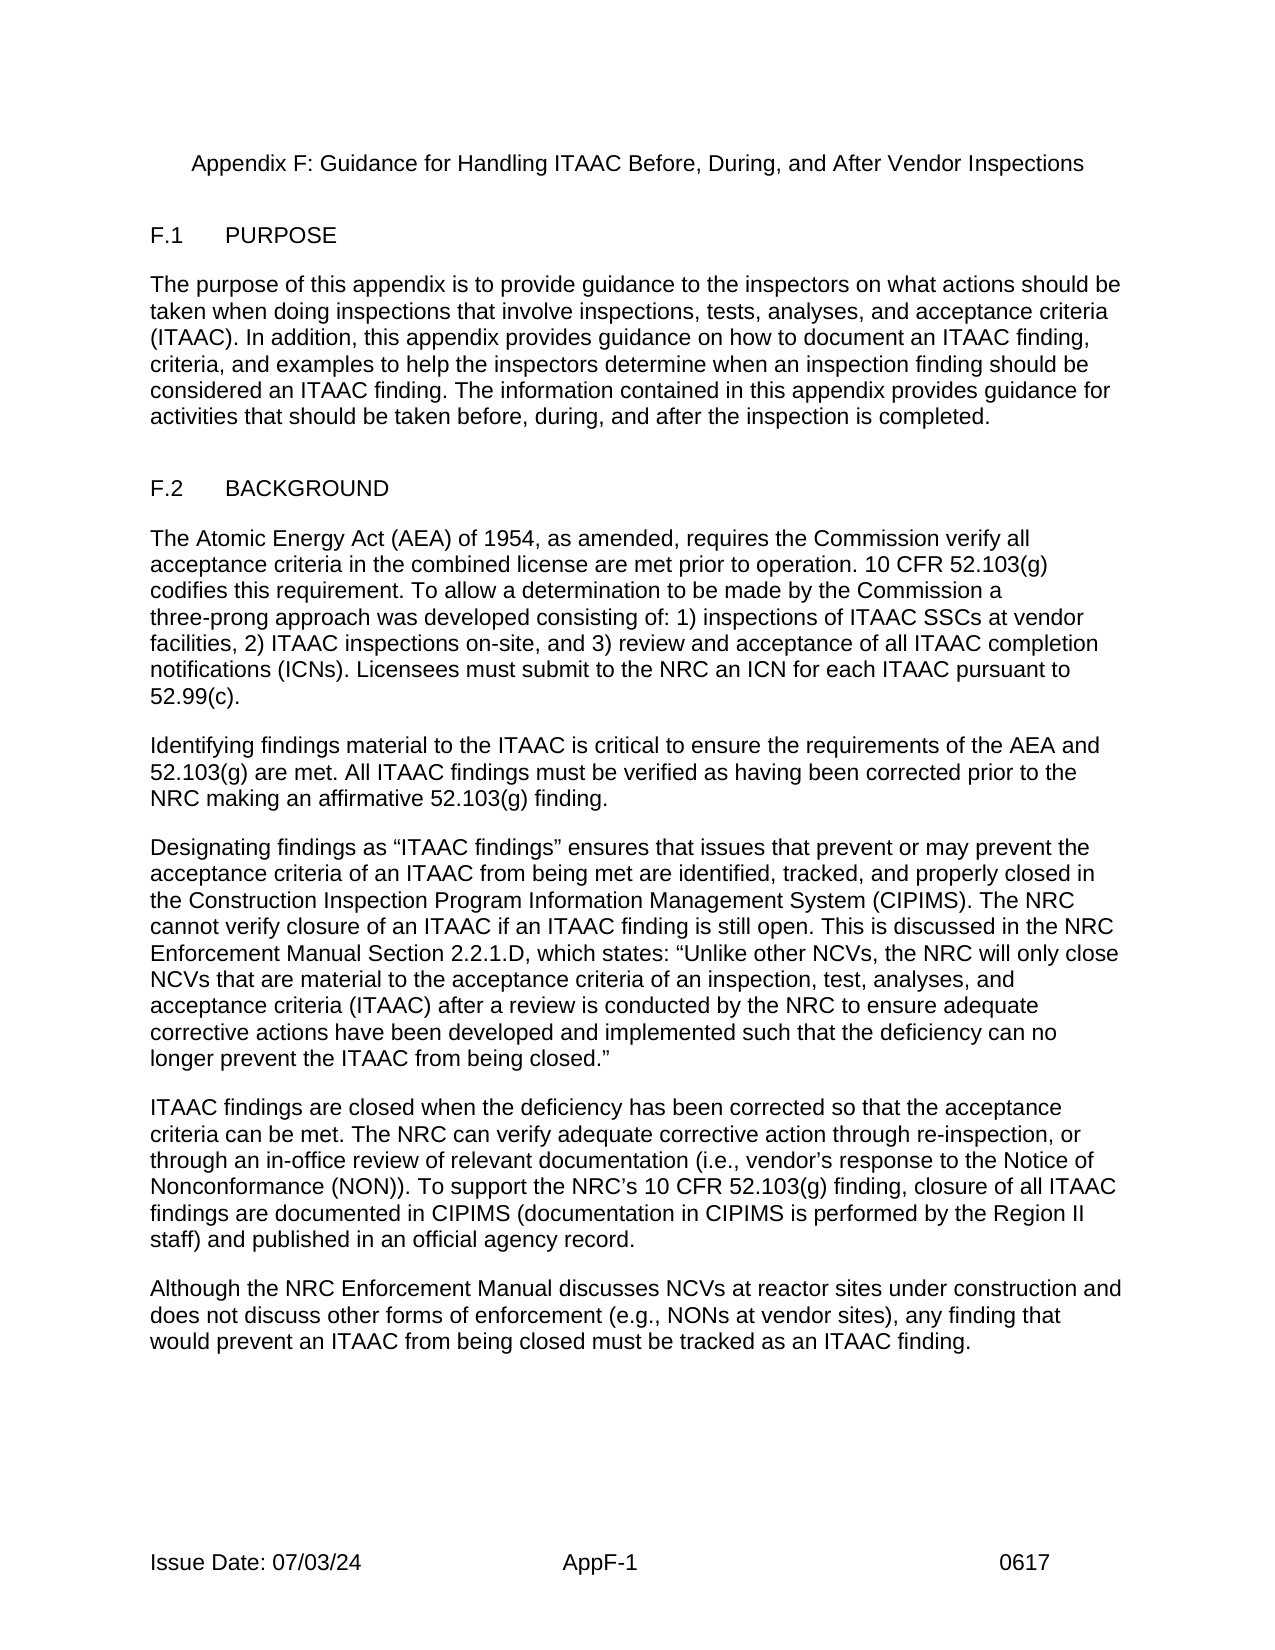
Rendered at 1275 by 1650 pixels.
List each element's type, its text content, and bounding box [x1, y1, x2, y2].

text Designating findings as “ITAAC findings” ensures that issues that prevent or may prevent the acceptance criteria of an ITAAC from being met are identified, tracked, and properly closed in the Construction Inspection Program Information Management System (CIPIMS). The NRC cannot verify closure of an ITAAC if an ITAAC finding is still open. This is discussed in the NRC Enforcement Manual Section 2.2.1.D, which states: “Unlike other NCVs, the NRC will only close NCVs that are material to the acceptance criteria of an inspection, test, analyses, and acceptance criteria (ITAAC) after a review is conducted by the NRC to ensure adequate corrective actions have been developed and implemented such that the deficiency can no longer prevent the ITAAC from being closed.” [150, 834, 1125, 1071]
text F.1 PURPOSE [150, 222, 1125, 248]
text Identifying findings material to the ITAAC is critical to ensure the requirements of the AEA and 52.103(g) are met. All ITAAC findings must be verified as having been corrected prior to the NRC making an affirmative 52.103(g) finding. [150, 732, 1125, 811]
text Although the NRC Enforcement Manual discusses NCVs at reactor sites under construction and does not discuss other forms of enforcement (e.g., NONs at vendor sites), any finding that would prevent an ITAAC from being closed must be tracked as an ITAAC finding. [150, 1275, 1125, 1354]
text F.2 BACKGROUND [150, 475, 1125, 502]
title Appendix F: Guidance for Handling ITAAC Before, During, and After Vendor Inspections [150, 150, 1125, 176]
text The purpose of this appendix is to provide guidance to the inspectors on what actions should be taken when doing inspections that involve inspections, tests, analyses, and acceptance criteria (ITAAC). In addition, this appendix provides guidance on how to document an ITAAC finding, criteria, and examples to help the inspectors determine when an inspection finding should be considered an ITAAC finding. The information contained in this appendix provides guidance for activities that should be taken before, during, and after the inspection is completed. [150, 271, 1125, 429]
text The Atomic Energy Act (AEA) of 1954, as amended, requires the Commission verify all acceptance criteria in the combined license are met prior to operation. 10 CFR 52.103(g) codifies this requirement. To allow a determination to be made by the Commission a three-prong approach was developed consisting of: 1) inspections of ITAAC SSCs at vendor facilities, 2) ITAAC inspections on-site, and 3) review and acceptance of all ITAAC completion notifications (ICNs). Licensees must submit to the NRC an ICN for each ITAAC pursuant to 52.99(c). [150, 525, 1125, 709]
text ITAAC findings are closed when the deficiency has been corrected so that the acceptance criteria can be met. The NRC can verify adequate corrective action through re-inspection, or through an in-office review of relevant documentation (i.e., vendor’s response to the Notice of Nonconformance (NON)). To support the NRC’s 10 CFR 52.103(g) finding, closure of all ITAAC findings are documented in CIPIMS (documentation in CIPIMS is performed by the Region II staff) and published in an official agency record. [150, 1094, 1125, 1252]
